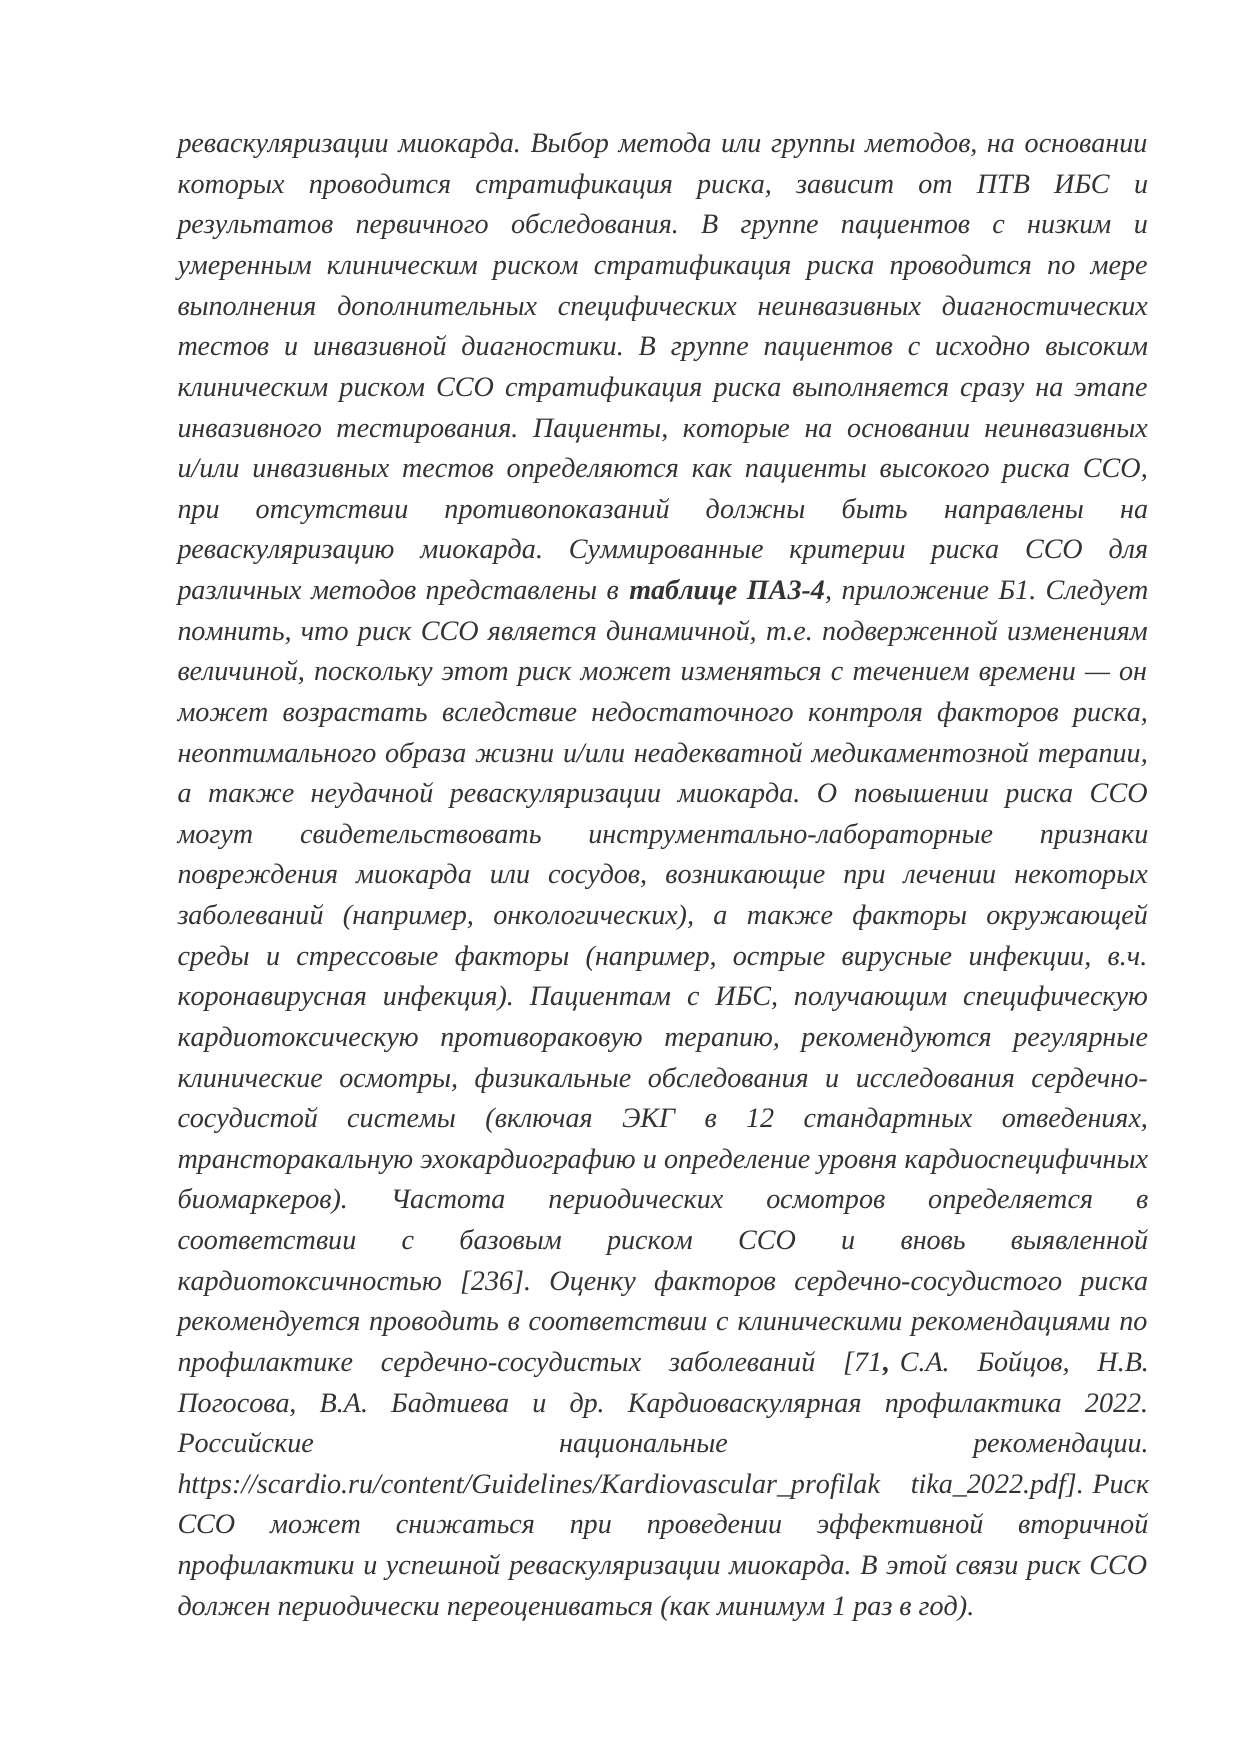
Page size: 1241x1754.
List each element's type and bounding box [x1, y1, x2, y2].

text [177, 118, 1152, 1621]
